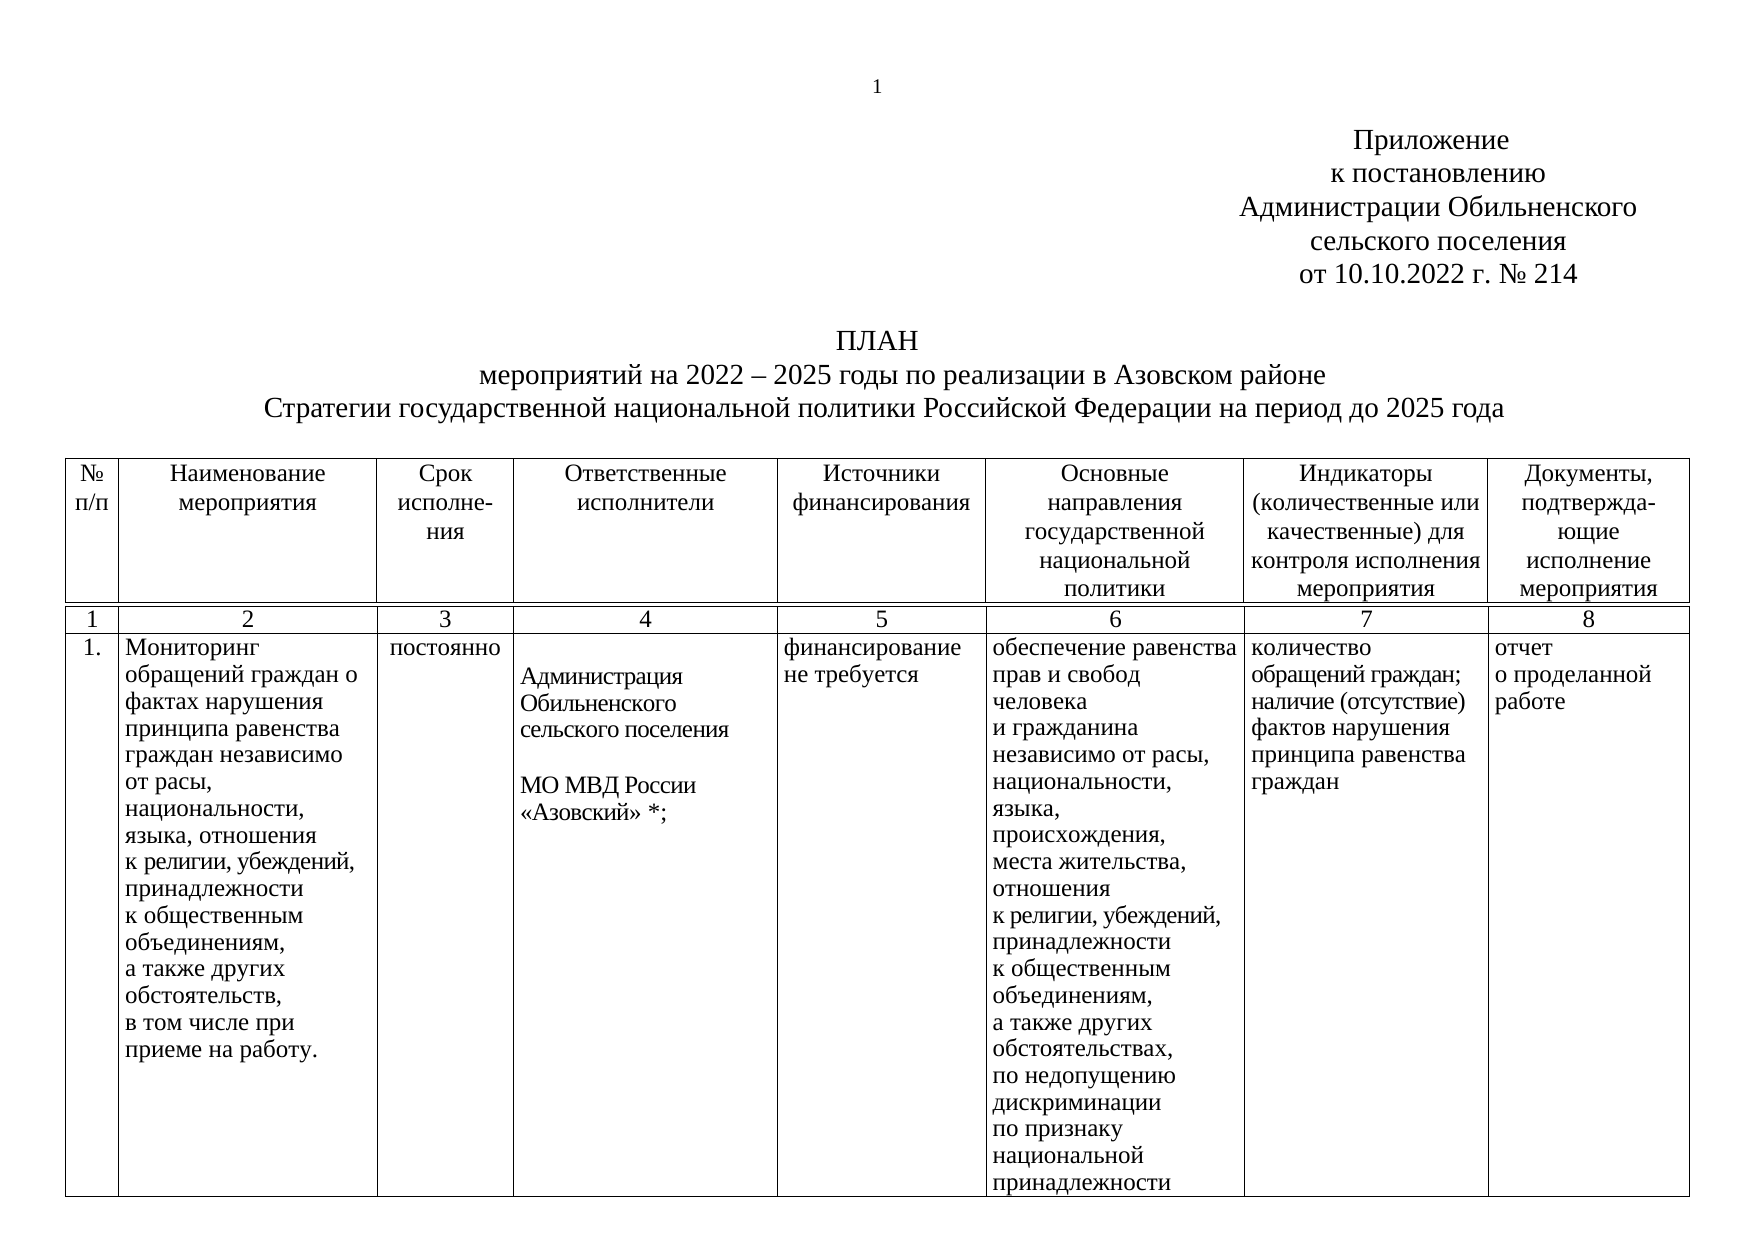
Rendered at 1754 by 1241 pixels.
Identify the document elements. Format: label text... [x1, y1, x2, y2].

table_header № п/п [66, 459, 118, 602]
table_header Срок исполне-ния [377, 459, 513, 602]
table_cell 1. [66, 634, 118, 1196]
text от 10.10.2022 г. № 214 [1187, 256, 1689, 290]
table_header 2 [119, 607, 377, 633]
text к постановлению [1187, 156, 1689, 189]
table_header Наименование мероприятия [119, 459, 376, 602]
table_header Ответственные исполнители [514, 459, 777, 602]
text Приложение [65, 122, 1689, 156]
table_header 6 [987, 607, 1244, 633]
text Стратегии государственной национальной политики Российской Федерации на период до 2025 года [65, 390, 1689, 424]
table_header Индикаторы (количественные или качественные) для контроля исполнения мероприятия [1244, 459, 1487, 602]
table_cell финансирование не требуется [778, 634, 986, 1196]
table_header 1 [66, 607, 118, 633]
table_cell отчет о проделанной работе [1489, 634, 1689, 1196]
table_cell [1245, 634, 1488, 1196]
table_header 8 [1489, 607, 1689, 633]
text Администрации Обильненского сельского поселения [1187, 189, 1689, 256]
table_header 3 [378, 607, 513, 633]
table_header Источники финансирования [778, 459, 985, 602]
table_header Документы, подтвержда-ющие исполнение мероприятия [1488, 459, 1689, 602]
table_header 5 [778, 607, 986, 633]
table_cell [514, 634, 777, 1196]
table_header 4 [514, 607, 777, 633]
table_header Основные направления государственной национальной политики [986, 459, 1243, 602]
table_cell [119, 634, 377, 1196]
text мероприятий на 2022 – 2025 годы по реализации в Азовском районе [65, 357, 1689, 390]
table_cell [987, 634, 1244, 1196]
table_header 7 [1245, 607, 1488, 633]
text ПЛАН [65, 323, 1689, 357]
table_cell постоянно [378, 634, 513, 1196]
